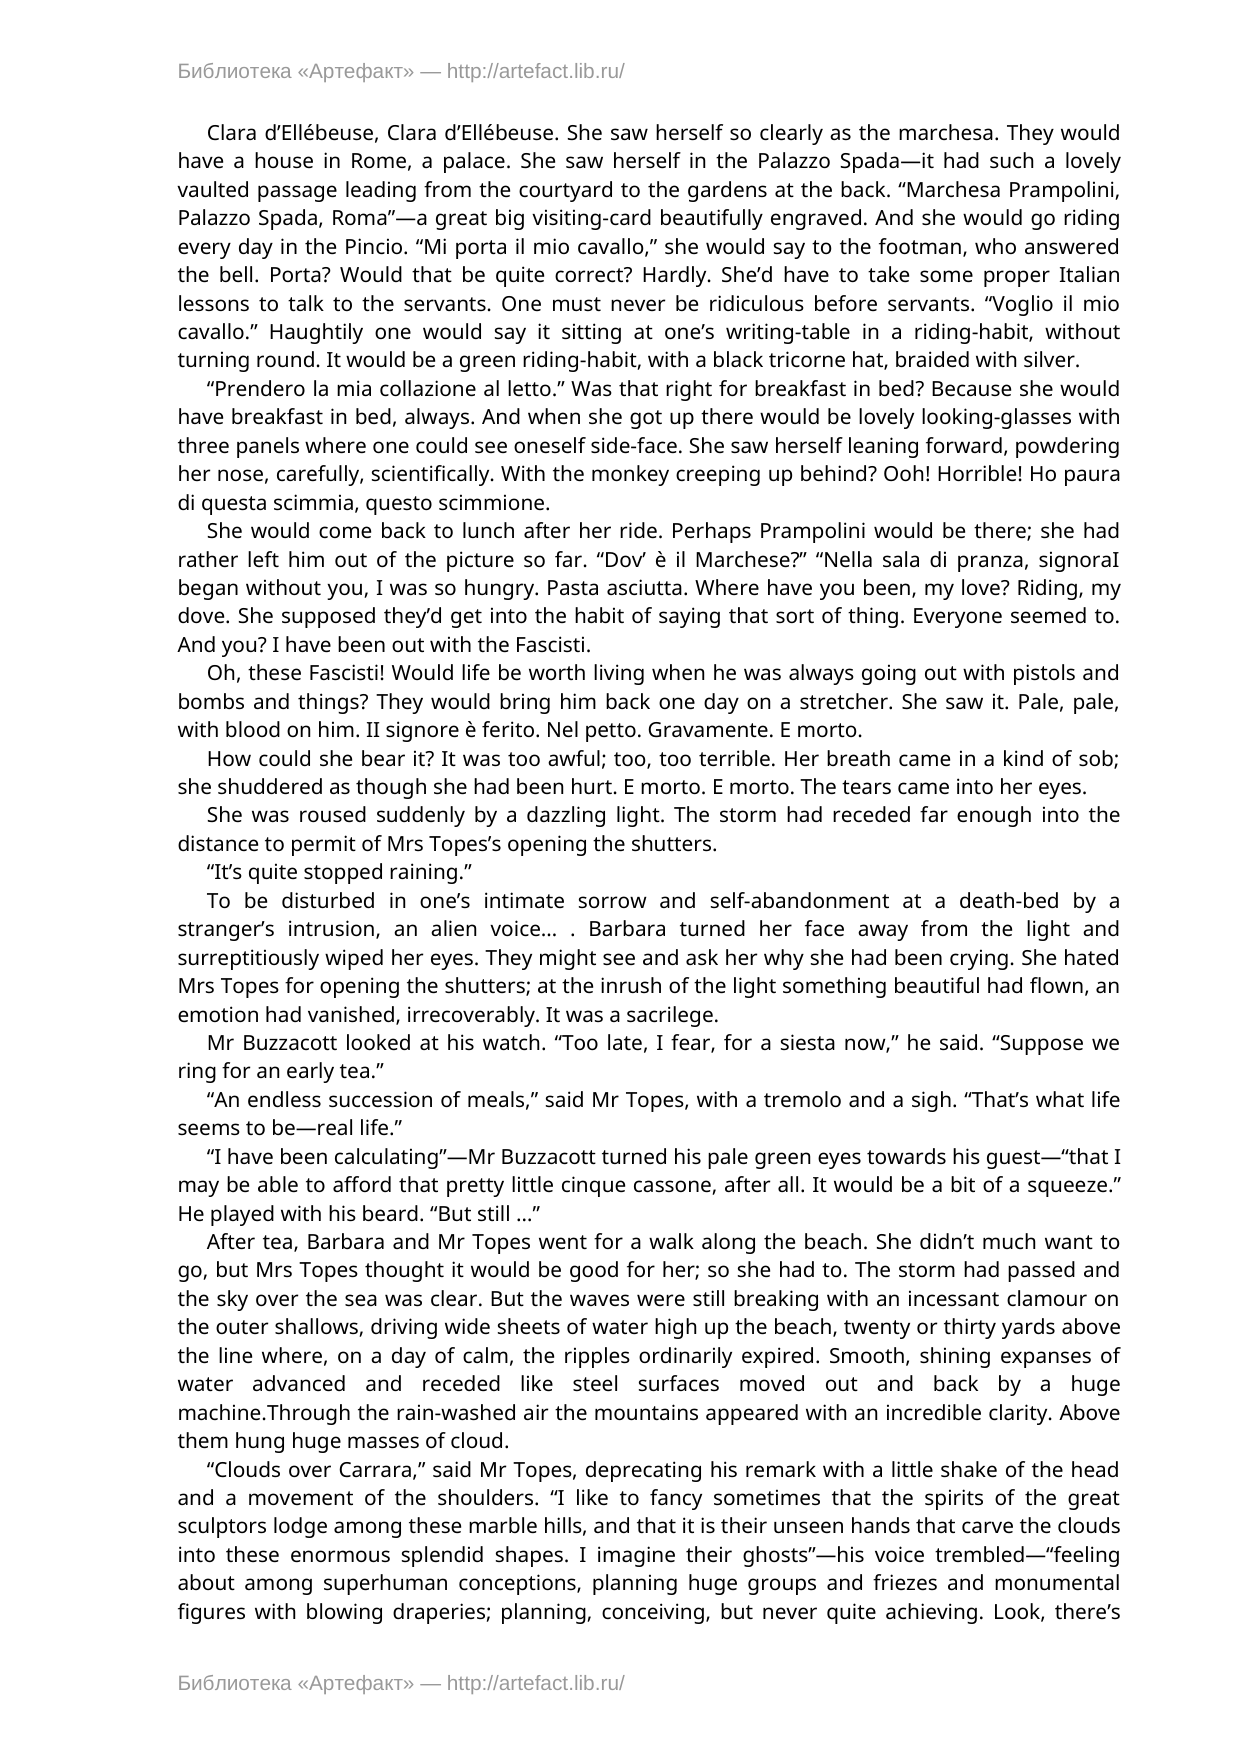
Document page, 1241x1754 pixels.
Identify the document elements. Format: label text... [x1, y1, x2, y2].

text “I have been calculating”—Mr Buzzacott turned his pale green eyes towards his guest—“that I may be able to afford that pretty little cinque cassone, after all. It would be a bit of a squeeze.” He played with his beard. “But still …” [177, 1142, 1122, 1227]
text “An endless succession of meals,” said Mr Topes, with a tremolo and a sigh. “That’s what life seems to be—real life.” [177, 1085, 1122, 1142]
text She would come back to lunch after her ride. Perhaps Prampolini would be there; she had rather left him out of the picture so far. “Dov’ è il Marchese?” “Nella sala di pranza, signoraI began without you, I was so hungry. Pasta asciutta. Where have you been, my love? Riding, my dove. She supposed they’d get into the habit of saying that sort of thing. Everyone seemed to. And you? I have been out with the Fascisti. [177, 516, 1122, 658]
text How could she bear it? It was too awful; too, too terrible. Her breath came in a kind of sob; she shuddered as though she had been hurt. E morto. E morto. The tears came into her eyes. [177, 744, 1122, 801]
text Oh, these Fascisti! Would life be worth living when he was always going out with pistols and bombs and things? They would bring him back one day on a stretcher. She saw it. Pale, pale, with blood on him. II signore è ferito. Nel petto. Gravamente. E morto. [177, 658, 1122, 744]
text She was roused suddenly by a dazzling light. The storm had receded far enough into the distance to permit of Mrs Topes’s opening the shutters. [177, 801, 1122, 857]
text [177, 1455, 1122, 1625]
text “It’s quite stopped raining.” [177, 857, 1122, 886]
text “Prendero la mia collazione al letto.” Was that right for breakfast in bed? Because she would have breakfast in bed, always. And when she got up there would be lovely looking-glasses with three panels where one could see oneself side-face. She saw herself leaning forward, powdering her nose, carefully, scientifically. With the monkey creeping up behind? Ooh! Horrible! Ho paura di questa scimmia, questo scimmione. [177, 374, 1122, 516]
text To be disturbed in one’s intimate sorrow and self-abandonment at a death-bed by a stranger’s intrusion, an alien voice… . Barbara turned her face away from the light and surreptitiously wiped her eyes. They might see and ask her why she had been crying. She hated Mrs Topes for opening the shutters; at the inrush of the light something beautiful had flown, an emotion had vanished, irrecoverably. It was a sacrilege. [177, 886, 1122, 1028]
text After tea, Barbara and Mr Topes went for a walk along the beach. She didn’t much want to go, but Mrs Topes thought it would be good for her; so she had to. The storm had passed and the sky over the sea was clear. But the waves were still breaking with an incessant clamour on the outer shallows, driving wide sheets of water high up the beach, twenty or thirty yards above the line where, on a day of calm, the ripples ordinarily expired. Smooth, shining expanses of water advanced and receded like steel surfaces moved out and back by a huge machine.Through the rain-washed air the mountains appeared with an incredible clarity. Above them hung huge masses of cloud. [177, 1227, 1122, 1455]
text Clara d’Ellébeuse, Clara d’Ellébeuse. She saw herself so clearly as the marchesa. They would have a house in Rome, a palace. She saw herself in the Palazzo Spada—it had such a lovely vaulted passage leading from the courtyard to the gardens at the back. “Marchesa Prampolini, Palazzo Spada, Roma”—a great big visiting-card beautifully engraved. And she would go riding every day in the Pincio. “Mi porta il mio cavallo,” she would say to the footman, who answered the bell. Porta? Would that be quite correct? Hardly. She’d have to take some proper Italian lessons to talk to the servants. One must never be ridiculous before servants. “Voglio il mio cavallo.” Haughtily one would say it sitting at one’s writing-table in a riding-habit, without turning round. It would be a green riding-habit, with a black tricorne hat, braided with silver. [177, 118, 1122, 374]
text Mr Buzzacott looked at his watch. “Too late, I fear, for a siesta now,” he said. “Suppose we ring for an early tea.” [177, 1028, 1122, 1085]
